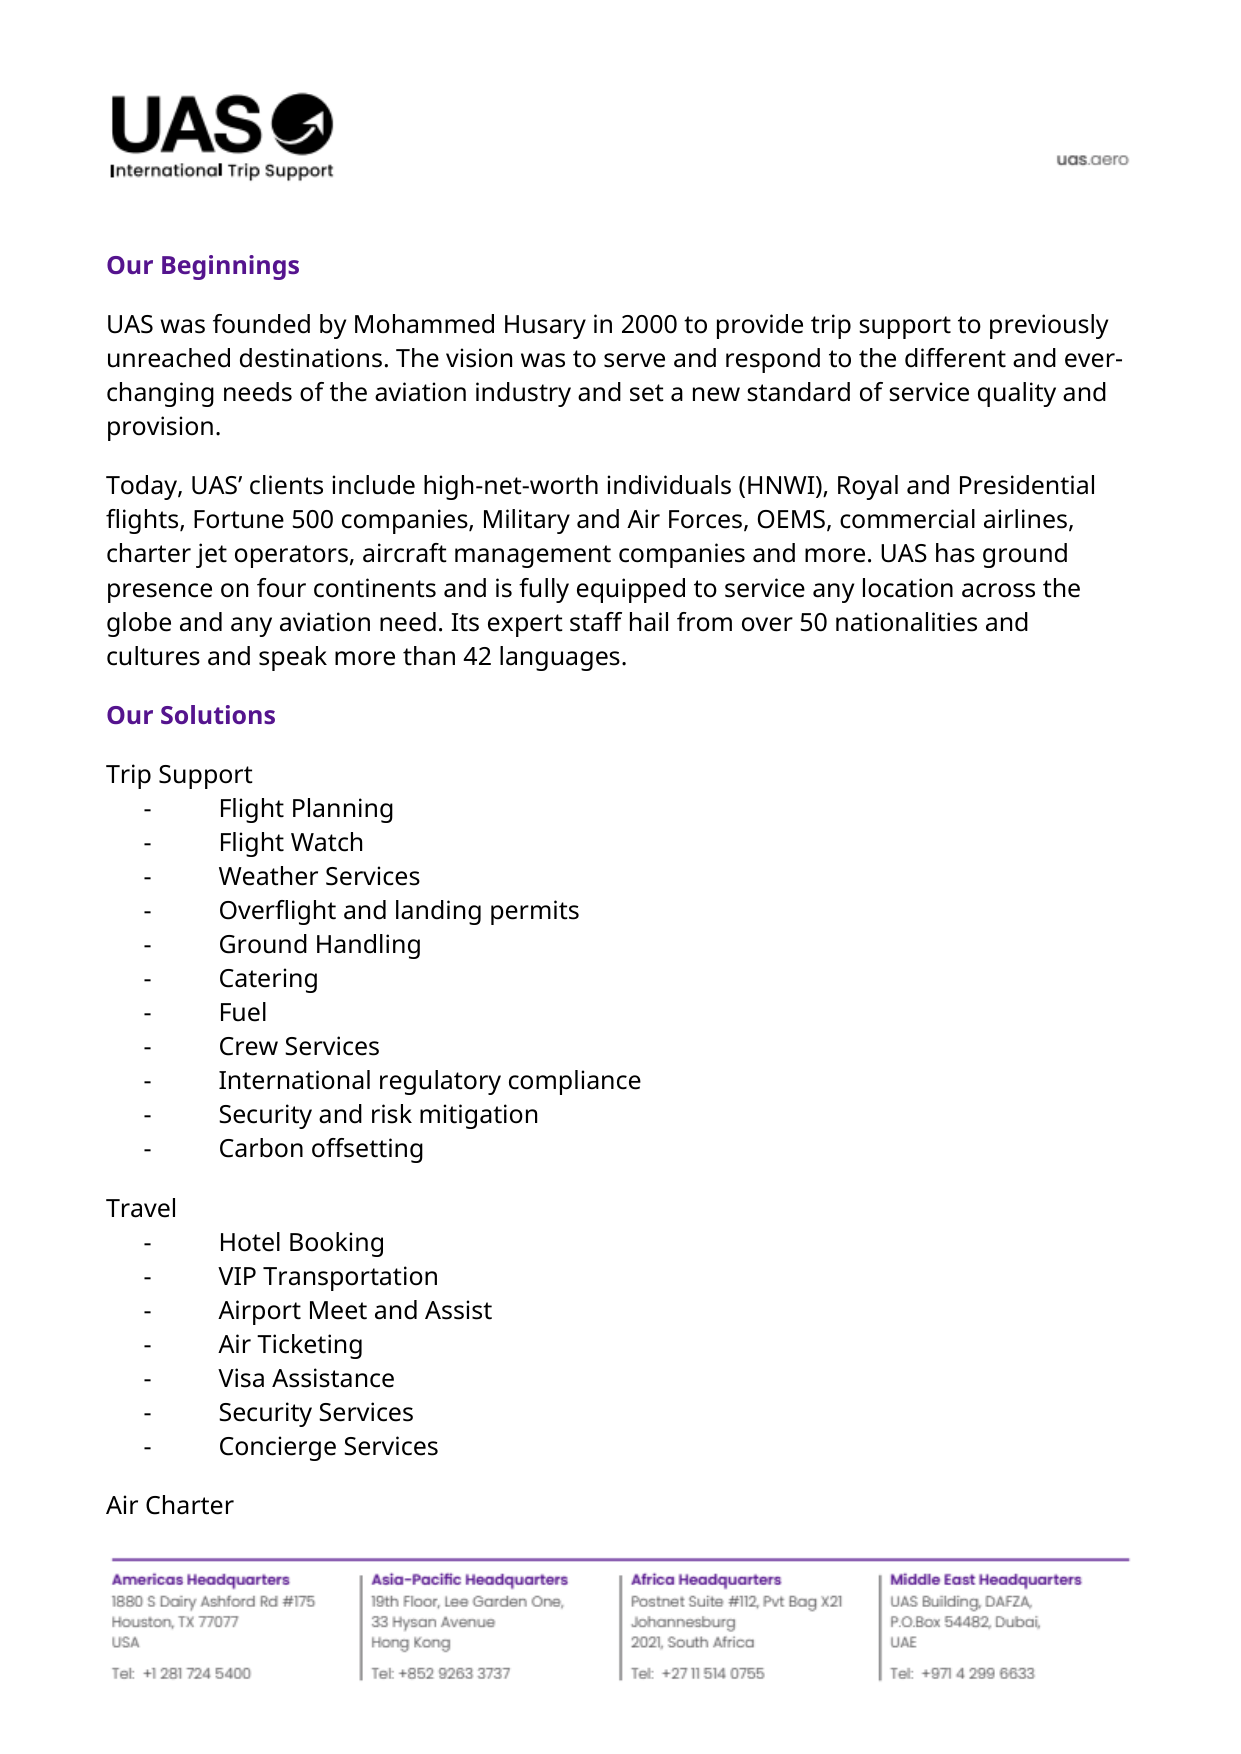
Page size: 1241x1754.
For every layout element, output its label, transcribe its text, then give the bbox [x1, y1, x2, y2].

list Flight Planning [143, 791, 1124, 824]
text Trip Support [106, 756, 1124, 791]
list International regulatory compliance [143, 1063, 1124, 1097]
list Concierge Services [143, 1429, 1124, 1463]
list Ground Handling [143, 927, 1124, 961]
list Fuel [143, 995, 1124, 1029]
list Flight Watch [143, 824, 1124, 859]
list Air Ticketing [143, 1326, 1124, 1361]
list Crew Services [143, 1029, 1124, 1063]
list Overflight and landing permits [143, 893, 1124, 927]
list Catering [143, 961, 1124, 995]
list Hotel Booking [143, 1224, 1124, 1258]
list Visa Assistance [143, 1361, 1124, 1394]
text UAS was founded by Mohammed Husary in 2000 to provide trip support to previously unreached destinations. The vision was to serve and respond to the different and ever-changing needs of the aviation industry and set a new standard of service quality and provision. [106, 307, 1124, 443]
list VIP Transportation [143, 1258, 1124, 1292]
text Our Solutions [106, 697, 1124, 731]
list Weather Services [143, 859, 1124, 893]
list Security Services [143, 1394, 1124, 1429]
list Carbon offsetting [143, 1131, 1124, 1165]
text Travel [106, 1190, 1124, 1224]
text Air Charter [106, 1488, 1124, 1522]
text Our Beginnings [106, 248, 1124, 282]
list Security and risk mitigation [143, 1097, 1124, 1131]
text Today, UAS’ clients include high-net-worth individuals (HNWI), Royal and Presidential flights, Fortune 500 companies, Military and Air Forces, OEMS, commercial airlines, charter jet operators, aircraft management companies and more. UAS has ground presence on four continents and is fully equipped to service any location across the globe and any aviation need. Its expert staff hail from over 50 nationalities and cultures and speak more than 42 languages. [106, 468, 1124, 672]
list Airport Meet and Assist [143, 1292, 1124, 1326]
